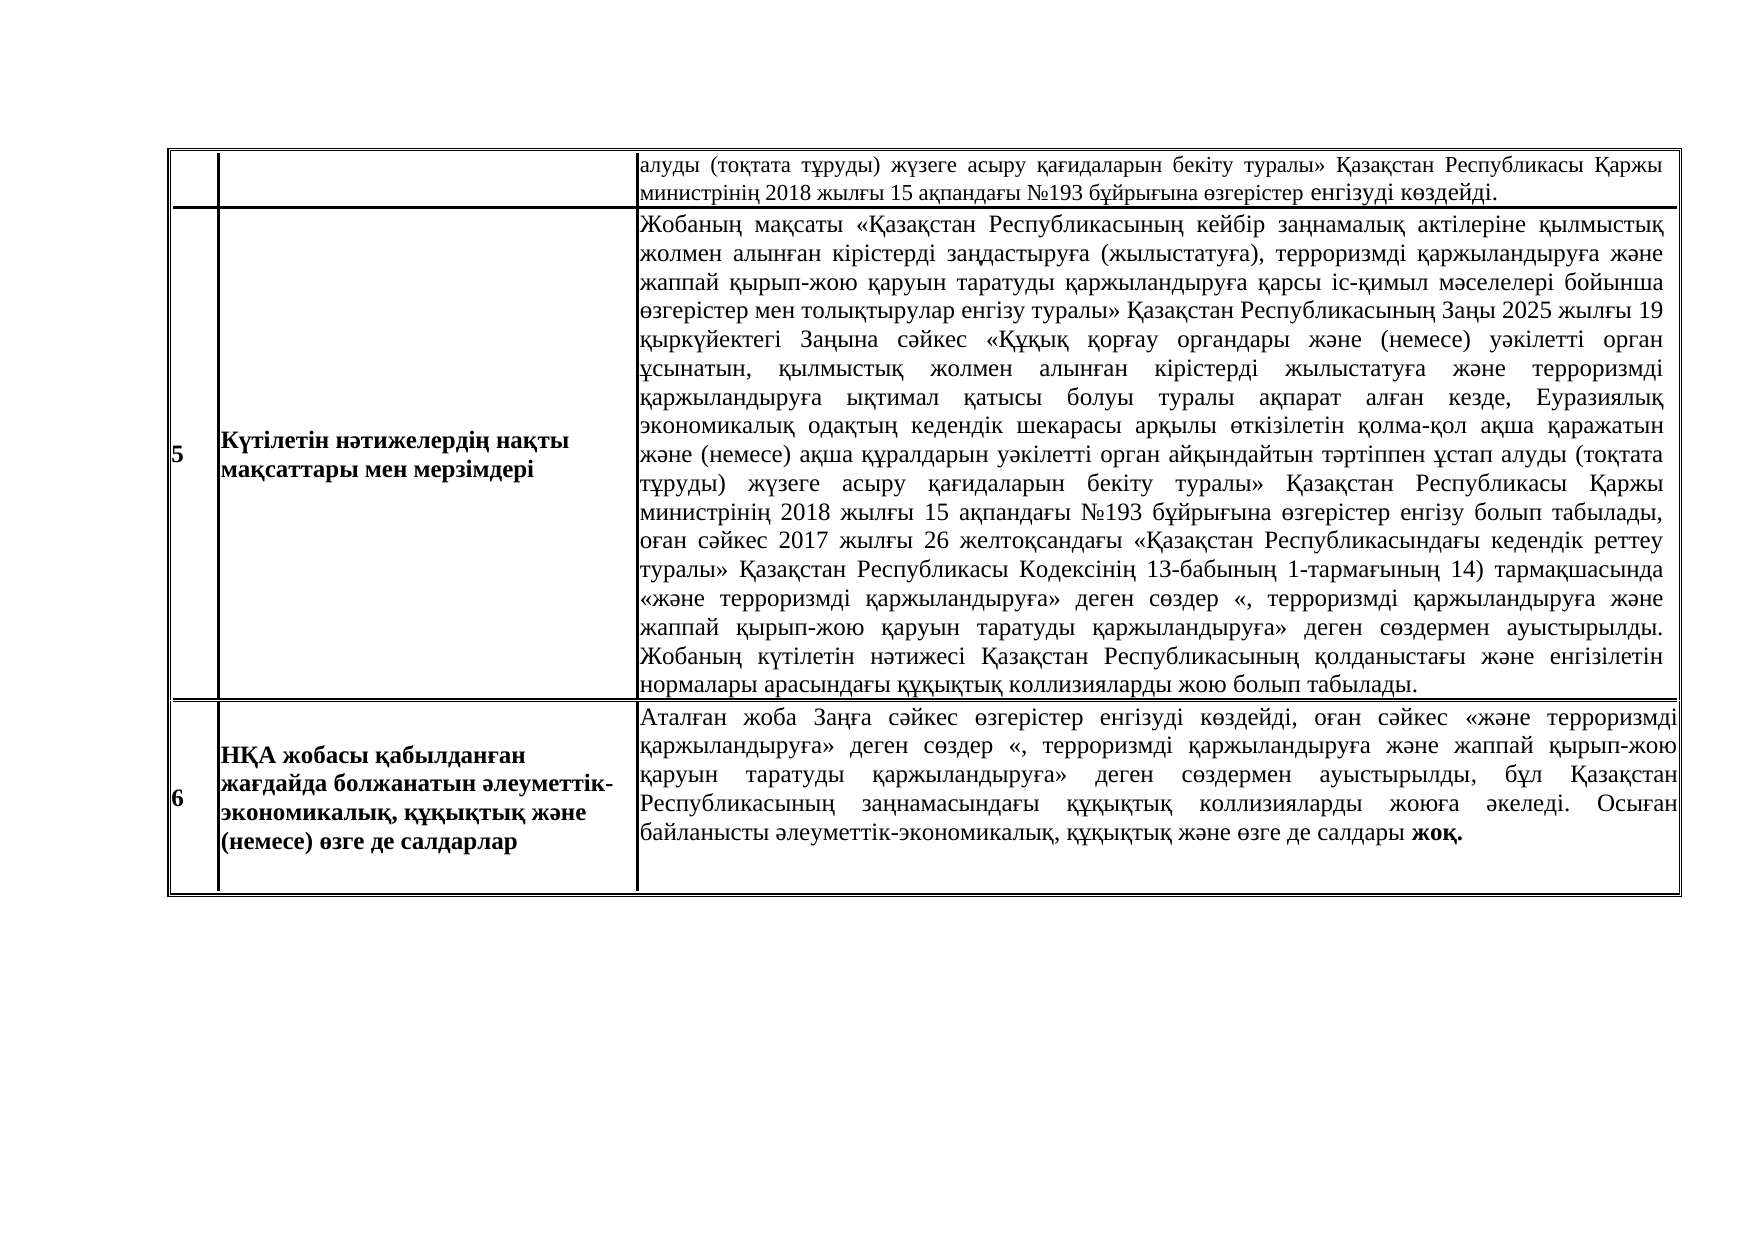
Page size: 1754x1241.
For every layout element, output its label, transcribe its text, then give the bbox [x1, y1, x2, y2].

table_cell 6 [171, 698, 218, 893]
table_cell Аталған жоба Заңға сәйкес өзгерістер енгізуді көздейді, оған сәйкес «және терроризмді қаржыландыруға» деген сөздер «, терроризмді қаржыландыруға және жаппай қырып-жою қаруын таратуды қаржыландыруға» деген сөздермен ауыстырылды, бұл Қазақстан Республикасының заңнамасындағы құқықтық коллизияларды жоюға әкеледі. Осыған байланысты әлеуметтік-экономикалық, құқықтық және өзге де салдары жоқ. [637, 698, 1679, 893]
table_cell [637, 151, 1679, 206]
table_cell НҚА жобасы қабылданған жағдайда болжанатын әлеуметтік-экономикалық, құқықтық және (немесе) өзге де салдарлар [218, 702, 637, 893]
table_cell 5 [171, 206, 217, 698]
table_cell Жобаның мақсаты «Қазақстан Республикасының кейбір заңнамалық актілеріне қылмыстық жолмен алынған кірістерді заңдастыруға (жылыстатуға), терроризмді қаржыландыруға және жаппай қырып-жою қаруын таратуды қаржыландыруға қарсы іс-қимыл мәселелері бойынша өзгерістер мен толықтырулар енгізу туралы» Қазақстан Республикасының Заңы 2025 жылғы 19 қыркүйектегі Заңына сәйкес «Құқық қорғау органдары және (немесе) уәкілетті орган ұсынатын, қылмыстық жолмен алынған кірістерді жылыстатуға және терроризмді қаржыландыруға ықтимал қатысы болуы туралы ақпарат алған кезде, Еуразиялық экономикалық одақтың кедендік шекарасы арқылы өткізілетін қолма-қол ақша қаражатын және (немесе) ақша құралдарын уәкілетті орган айқындайтын тәртіппен ұстап алуды (тоқтата тұруды) жүзеге асыру қағидаларын бекіту туралы» Қазақстан Республикасы Қаржы министрінің 2018 жылғы 15 ақпандағы №193 бұйрығына өзгерістер енгізу болып табылады, оған сәйкес 2017 жылғы 26 желтоқсандағы «Қазақстан Республикасындағы кедендік реттеу туралы» Қазақстан Республикасы Кодексінің 13-бабының 1-тармағының 14) тармақшасында «және терроризмді қаржыландыруға» деген сөздер «, терроризмді қаржыландыруға және жаппай қырып-жою қаруын таратуды қаржыландыруға» деген сөздермен ауыстырылды. Жобаның күтілетін нәтижесі Қазақстан Республикасының қолданыстағы және енгізілетін нормалары арасындағы құқықтық коллизияларды жою болып табылады. [639, 206, 1679, 698]
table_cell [218, 151, 637, 206]
table_cell 4 [171, 151, 218, 206]
table_cell Күтілетін нәтижелердің нақты мақсаттары мен мерзімдері [220, 209, 636, 698]
